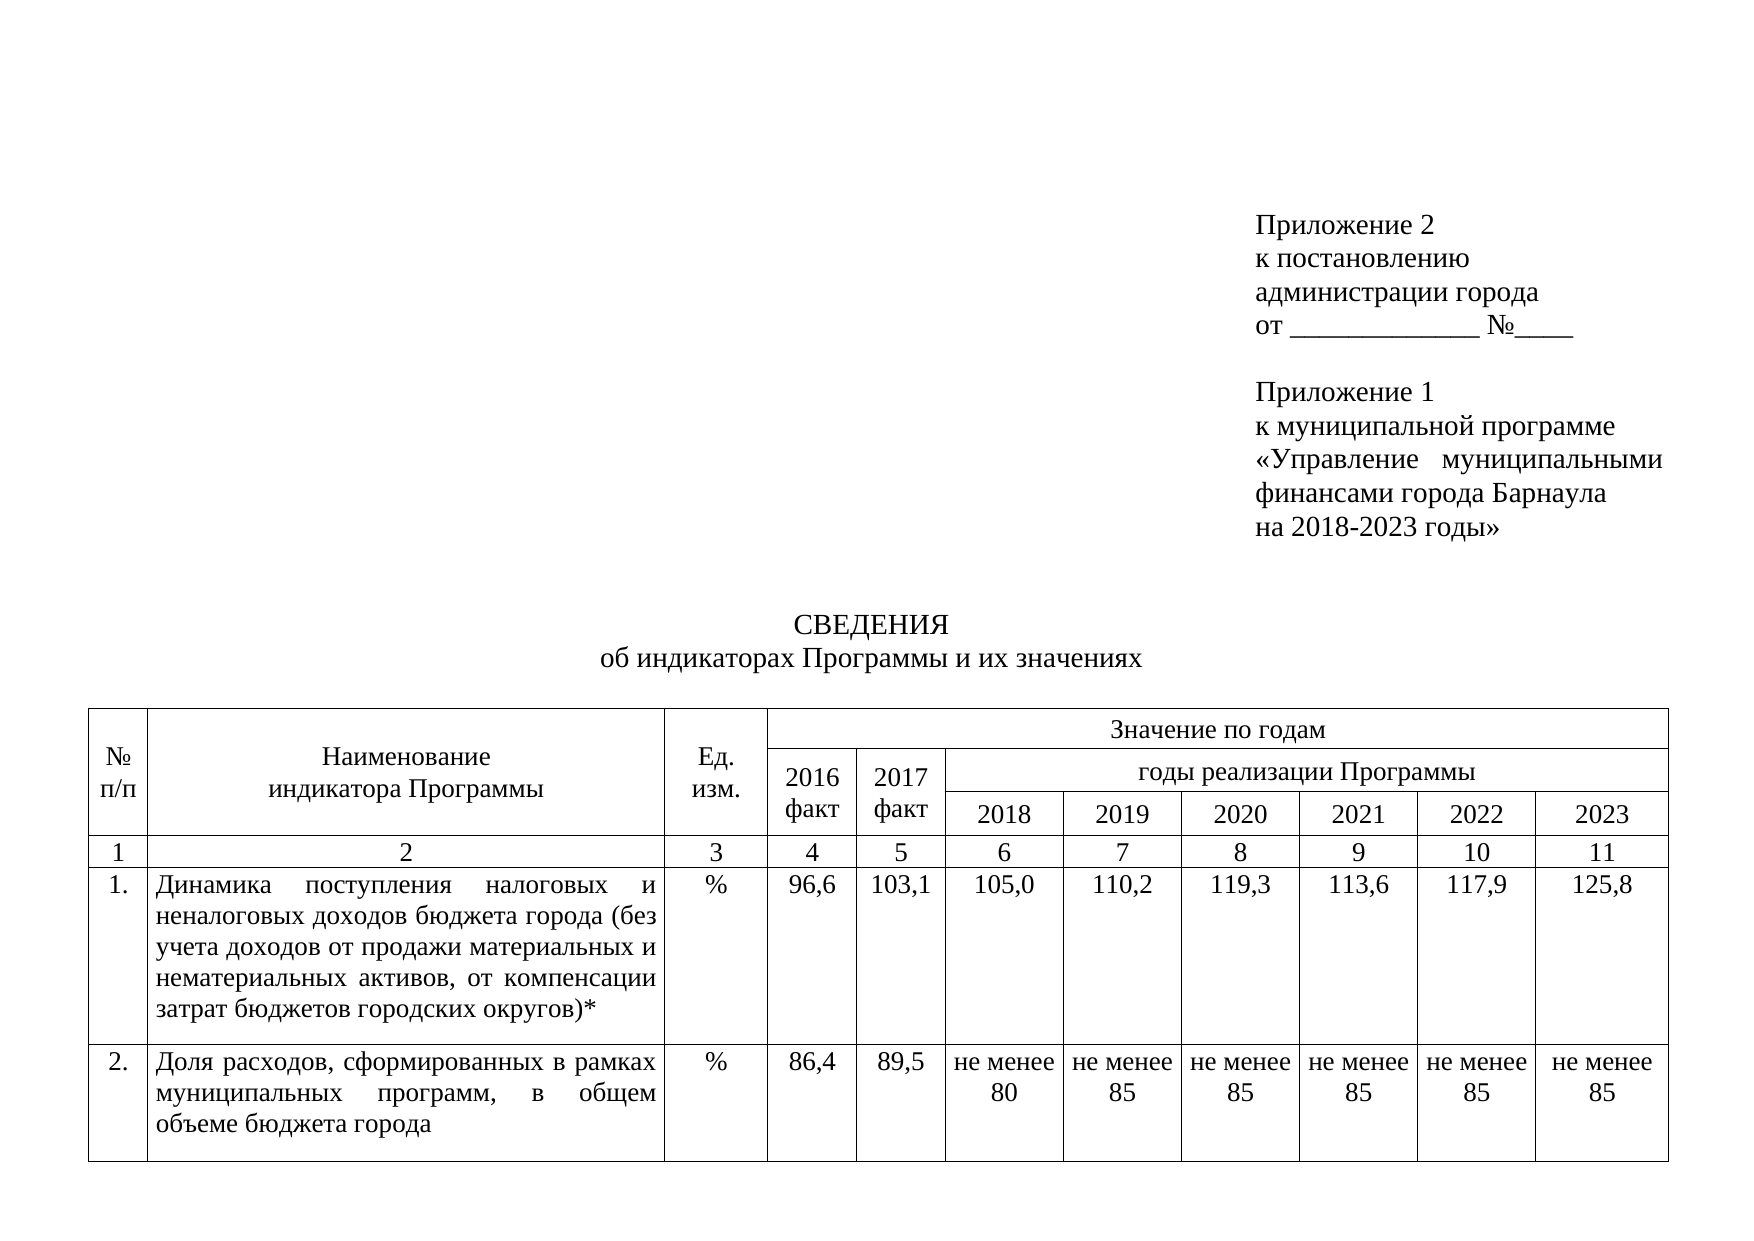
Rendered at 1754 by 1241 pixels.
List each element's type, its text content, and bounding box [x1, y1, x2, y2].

table_cell не менее 85 [1418, 1045, 1535, 1161]
table_cell 2019 [1064, 792, 1181, 835]
table_cell 4 [768, 836, 856, 867]
text Приложение 2 [1255, 207, 1672, 240]
text СВЕДЕНИЯ [74, 607, 1668, 640]
text к постановлению [1255, 240, 1672, 274]
table_cell не менее 85 [1536, 1045, 1668, 1161]
table_cell 7 [1064, 836, 1181, 867]
table_cell 89,5 [857, 1045, 945, 1161]
table_cell 2018 [946, 792, 1063, 835]
table_cell 2016 факт [768, 749, 856, 835]
table_cell 10 [1418, 836, 1535, 867]
text «Управление муниципальными финансами города Барнаула [1255, 442, 1663, 509]
table_header Ед. изм. [665, 709, 767, 835]
table_cell не менее 85 [1064, 1045, 1181, 1161]
table_cell 8 [1182, 836, 1299, 867]
table_cell 3 [665, 836, 767, 867]
table_cell % [665, 1045, 767, 1161]
text администрации города [1255, 274, 1672, 307]
text от _____________ №____ [1255, 307, 1672, 341]
table_cell 2021 [1300, 792, 1417, 835]
table_header Наименование индикатора Программы [148, 709, 664, 835]
table_cell Доля расходов, сформированных в рамках муниципальных программ, в общем объеме бюджета города [148, 1045, 664, 1161]
table_cell 5 [857, 836, 945, 867]
table_cell 110,2 [1064, 868, 1181, 1044]
table_cell 2 [148, 836, 664, 867]
table_cell % [665, 868, 767, 1044]
table_cell 2. [89, 1045, 147, 1161]
table_cell годы реализации Программы [946, 749, 1668, 791]
table_cell 11 [1536, 836, 1668, 867]
table_cell 125,8 [1536, 868, 1668, 1044]
table_cell Динамика поступления налоговых и неналоговых доходов бюджета города (без учета доходов от продажи материальных и нематериальных активов, от компенсации затрат бюджетов городских округов)* [148, 868, 664, 1044]
table_cell 2023 [1536, 792, 1668, 835]
text об индикаторах Программы и их значениях [74, 640, 1668, 674]
table_cell 117,9 [1418, 868, 1535, 1044]
text Приложение 1 [1255, 374, 1672, 408]
table_cell 9 [1300, 836, 1417, 867]
table_cell 119,3 [1182, 868, 1299, 1044]
table_cell 103,1 [857, 868, 945, 1044]
table_cell 113,6 [1300, 868, 1417, 1044]
table_cell не менее 80 [946, 1045, 1063, 1161]
table_cell 96,6 [768, 868, 856, 1044]
table_cell 2017 факт [857, 749, 945, 835]
table_cell 2022 [1418, 792, 1535, 835]
table_cell 105,0 [946, 868, 1063, 1044]
table_cell 1. [89, 868, 147, 1044]
text к муниципальной программе [1255, 408, 1672, 442]
table_header № п/п [89, 709, 147, 835]
text на 2018-2023 годы» [1255, 509, 1672, 542]
table_cell не менее 85 [1300, 1045, 1417, 1161]
table_header Значение по годам [768, 709, 1668, 748]
table_cell 1 [89, 836, 147, 867]
table_cell 2020 [1182, 792, 1299, 835]
table_cell 86,4 [768, 1045, 856, 1161]
table_cell не менее 85 [1182, 1045, 1299, 1161]
table_cell 6 [946, 836, 1063, 867]
